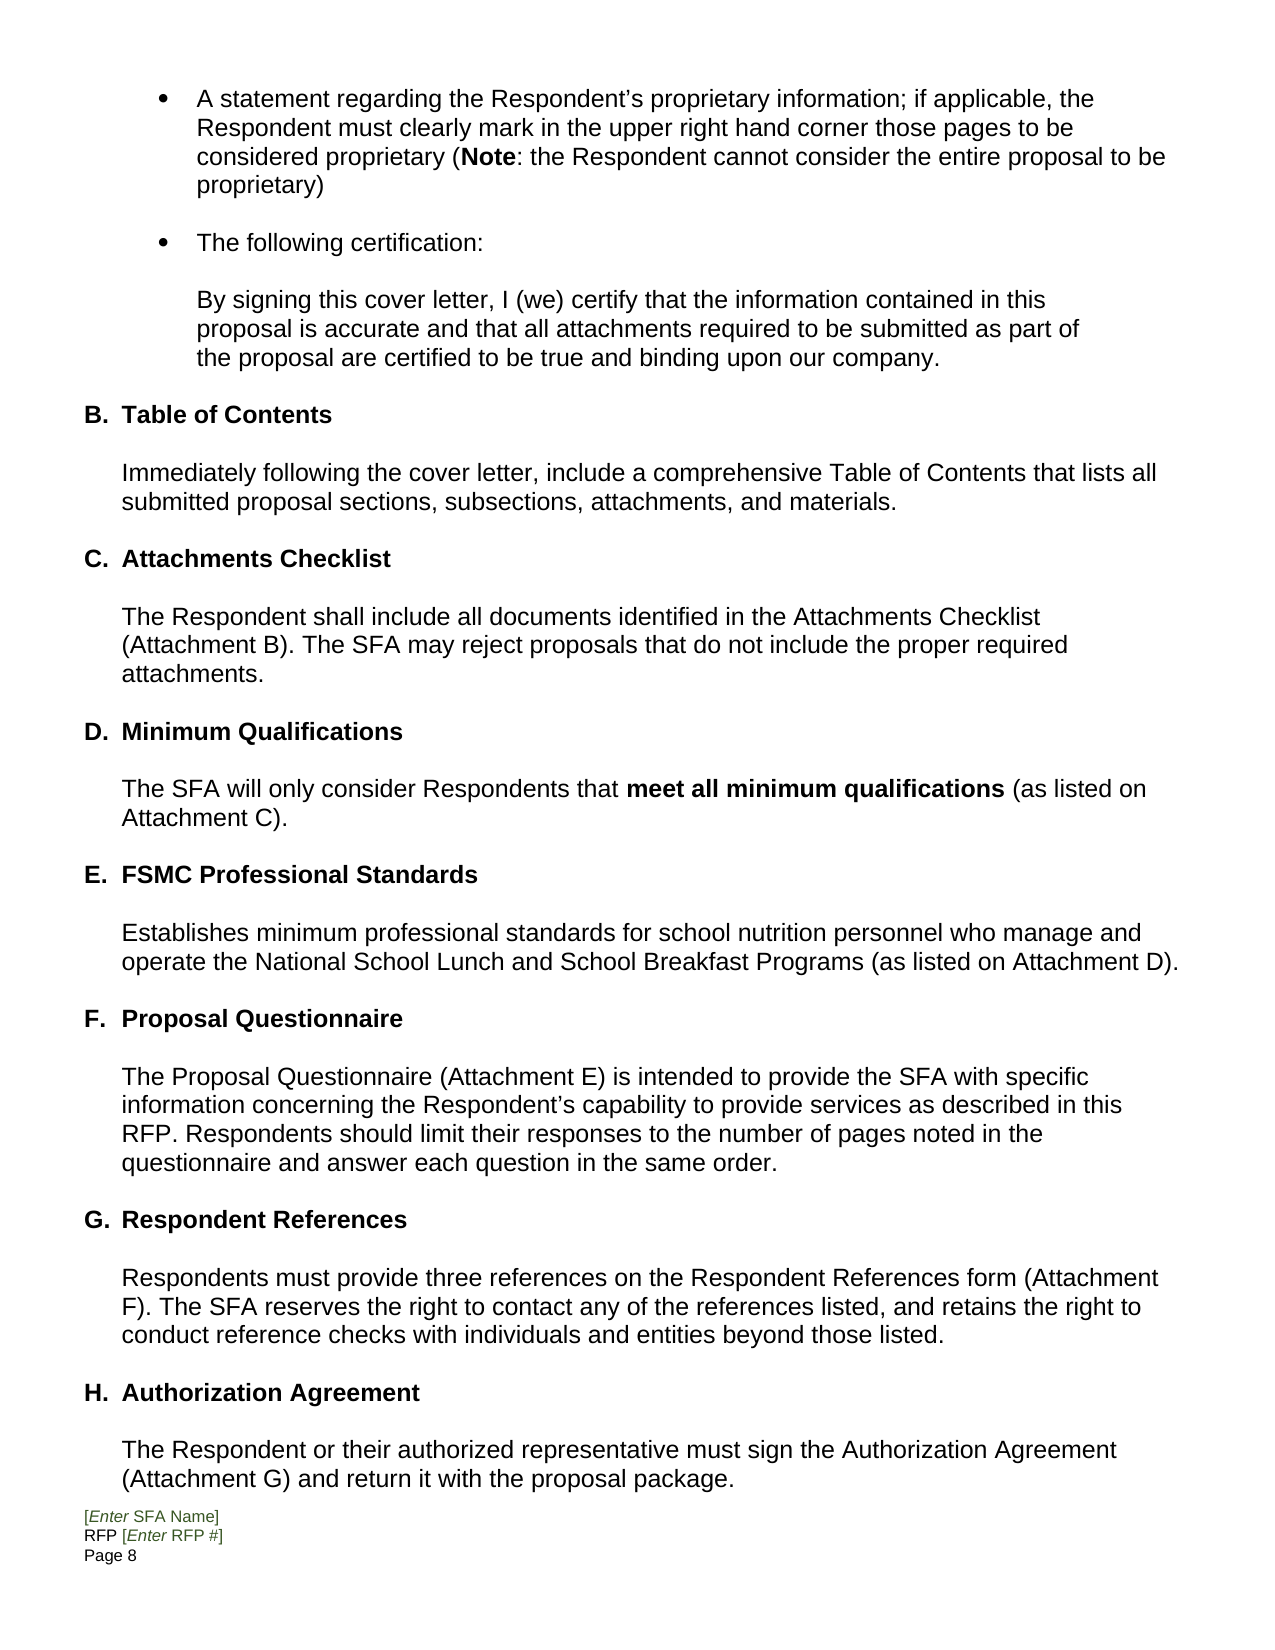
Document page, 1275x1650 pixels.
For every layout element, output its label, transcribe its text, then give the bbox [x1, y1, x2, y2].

text By signing this cover letter, I (we) certify that the information contained in this proposal is accurate and that all attachments required to be submitted as part of the proposal are certified to be true and binding upon our company. [196, 285, 1096, 372]
list A statement regarding the Respondent’s proprietary information; if applicable, the Respondent must clearly mark in the upper right hand corner those pages to be considered proprietary (Note: the Respondent cannot consider the entire proposal to be proprietary) [159, 84, 1181, 199]
list Authorization Agreement [84, 1378, 1181, 1407]
text The SFA will only consider Respondents that meet all minimum qualifications (as listed on Attachment C). [121, 774, 1181, 832]
list FSMC Professional Standards Establishes minimum professional standards for school nutrition personnel who manage and operate the National School Lunch and School Breakfast Programs (as listed on Attachment D). [84, 860, 1181, 975]
list Attachments Checklist [84, 544, 1181, 573]
list Minimum Qualifications [84, 717, 1181, 745]
text Immediately following the cover letter, include a comprehensive Table of Contents that lists all submitted proposal sections, subsections, attachments, and materials. [121, 458, 1181, 515]
text The Respondent shall include all documents identified in the Attachments Checklist (Attachment B). The SFA may reject proposals that do not include the proper required attachments. [121, 602, 1181, 688]
list Respondent References [84, 1205, 1181, 1234]
text Respondents must provide three references on the Respondent References form (Attachment F). The SFA reserves the right to contact any of the references listed, and retains the right to conduct reference checks with individuals and entities beyond those listed. [121, 1263, 1181, 1349]
list The following certification: [159, 228, 1181, 257]
list Proposal Questionnaire [84, 1004, 1181, 1033]
list Table of Contents [84, 400, 1181, 429]
text The Respondent or their authorized representative must sign the Authorization Agreement (Attachment G) and return it with the proposal package. [121, 1435, 1181, 1493]
text The Proposal Questionnaire (Attachment E) is intended to provide the SFA with specific information concerning the Respondent’s capability to provide services as described in this RFP. Respondents should limit their responses to the number of pages noted in the questionnaire and answer each question in the same order. [121, 1062, 1181, 1177]
